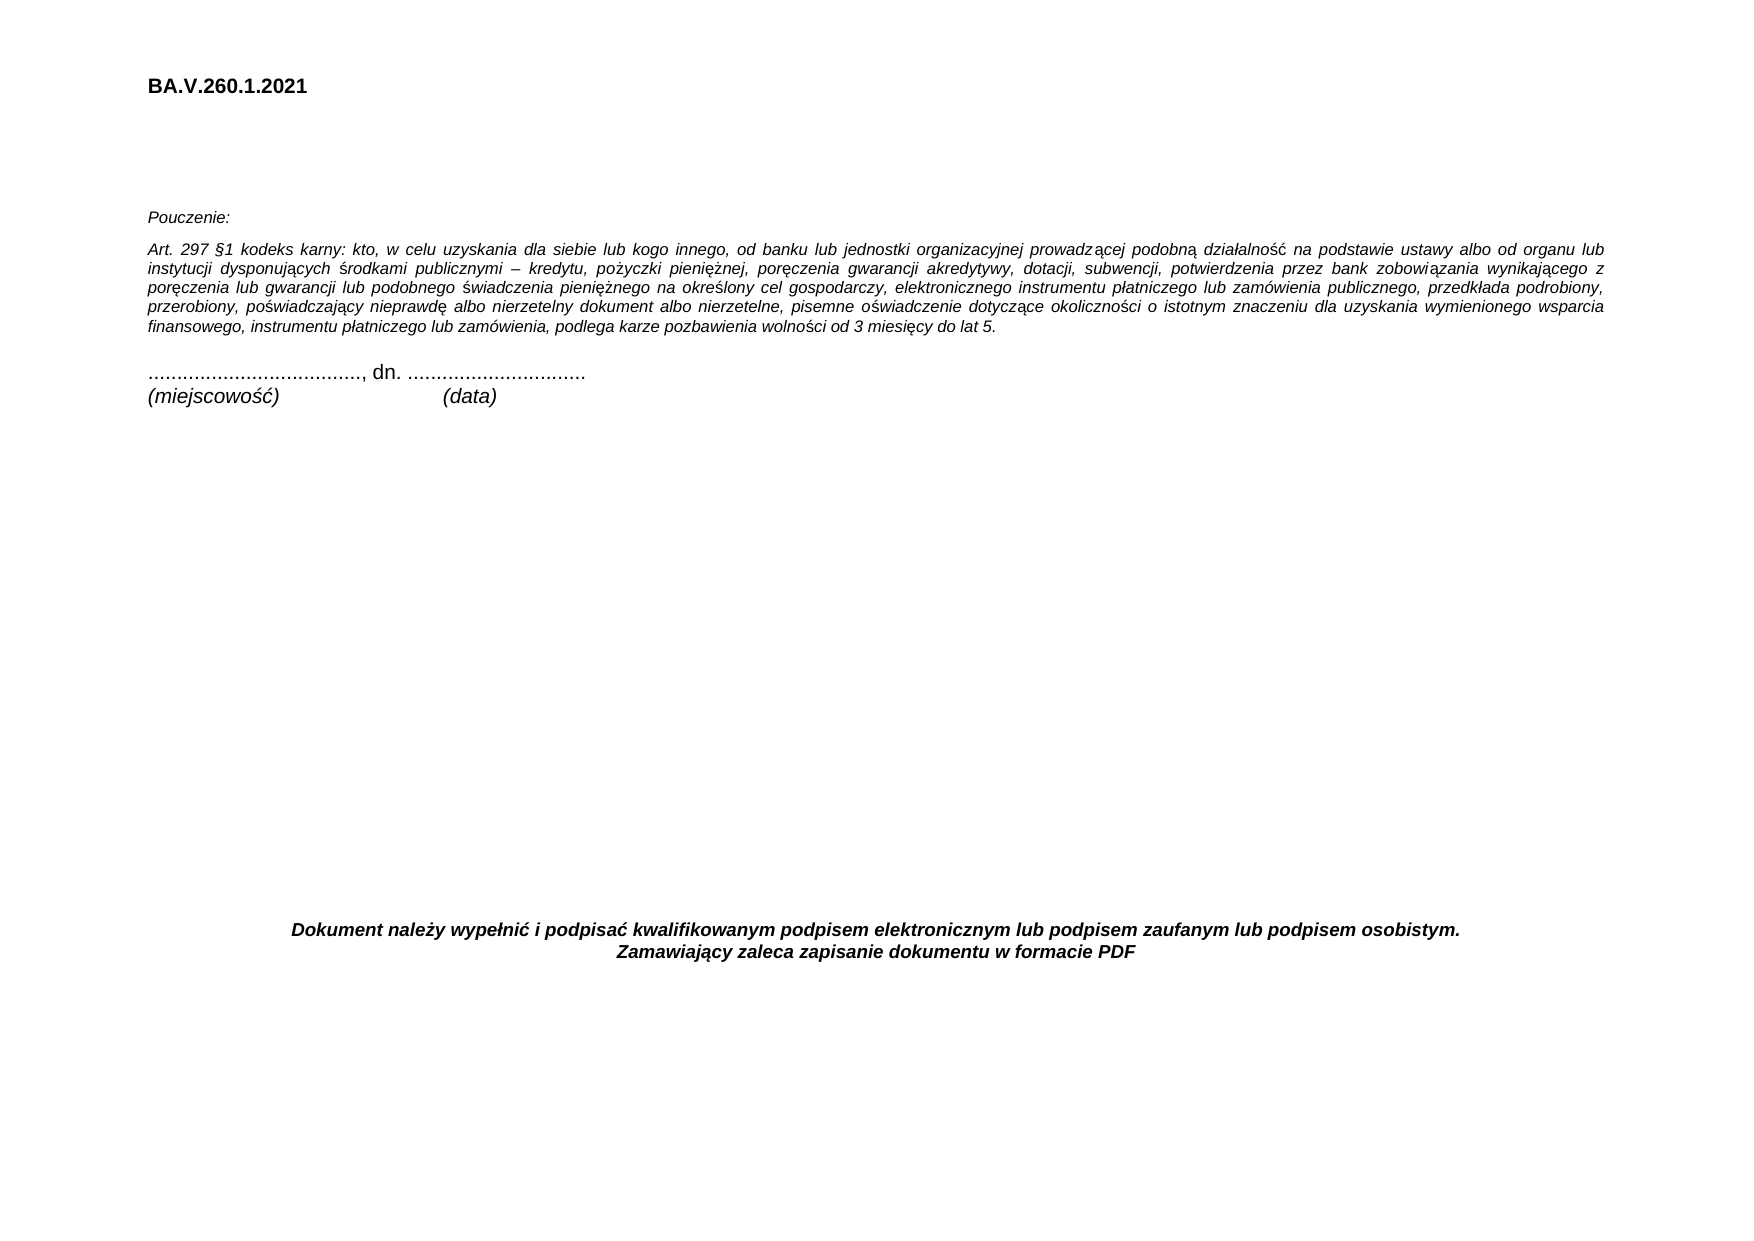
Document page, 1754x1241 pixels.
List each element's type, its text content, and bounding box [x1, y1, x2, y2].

text Dokument należy wypełnić i podpisać kwalifikowanym podpisem elektronicznym lub podpisem zaufanym lub podpisem osobistym. [148, 919, 1606, 940]
text Pouczenie: [148, 208, 1606, 227]
text Zamawiający zaleca zapisanie dokumentu w formacie PDF [148, 940, 1606, 962]
text ....................................., dn. ............................... [148, 359, 1606, 383]
text (miejscowość) (data) [148, 383, 1606, 407]
text Art. 297 §1 kodeks karny: kto, w celu uzyskania dla siebie lub kogo innego, od banku lub jednostki organizacyjnej prowadzącej podobną działalność na podstawie ustawy albo od organu lub instytucji dysponujących środkami publicznymi – kredytu, pożyczki pieniężnej, poręczenia gwarancji akredytywy, dotacji, subwencji, potwierdzenia przez bank zobowiązania wynikającego z poręczenia lub gwarancji lub podobnego świadczenia pieniężnego na określony cel gospodarczy, elektronicznego instrumentu płatniczego lub zamówienia publicznego, przedkłada podrobiony, przerobiony, poświadczający nieprawdę albo nierzetelny dokument albo nierzetelne, pisemne oświadczenie dotyczące okoliczności o istotnym znaczeniu dla uzyskania wymienionego wsparcia finansowego, instrumentu płatniczego lub zamówienia, podlega karze pozbawienia wolności od 3 miesięcy do lat 5. [148, 240, 1606, 336]
